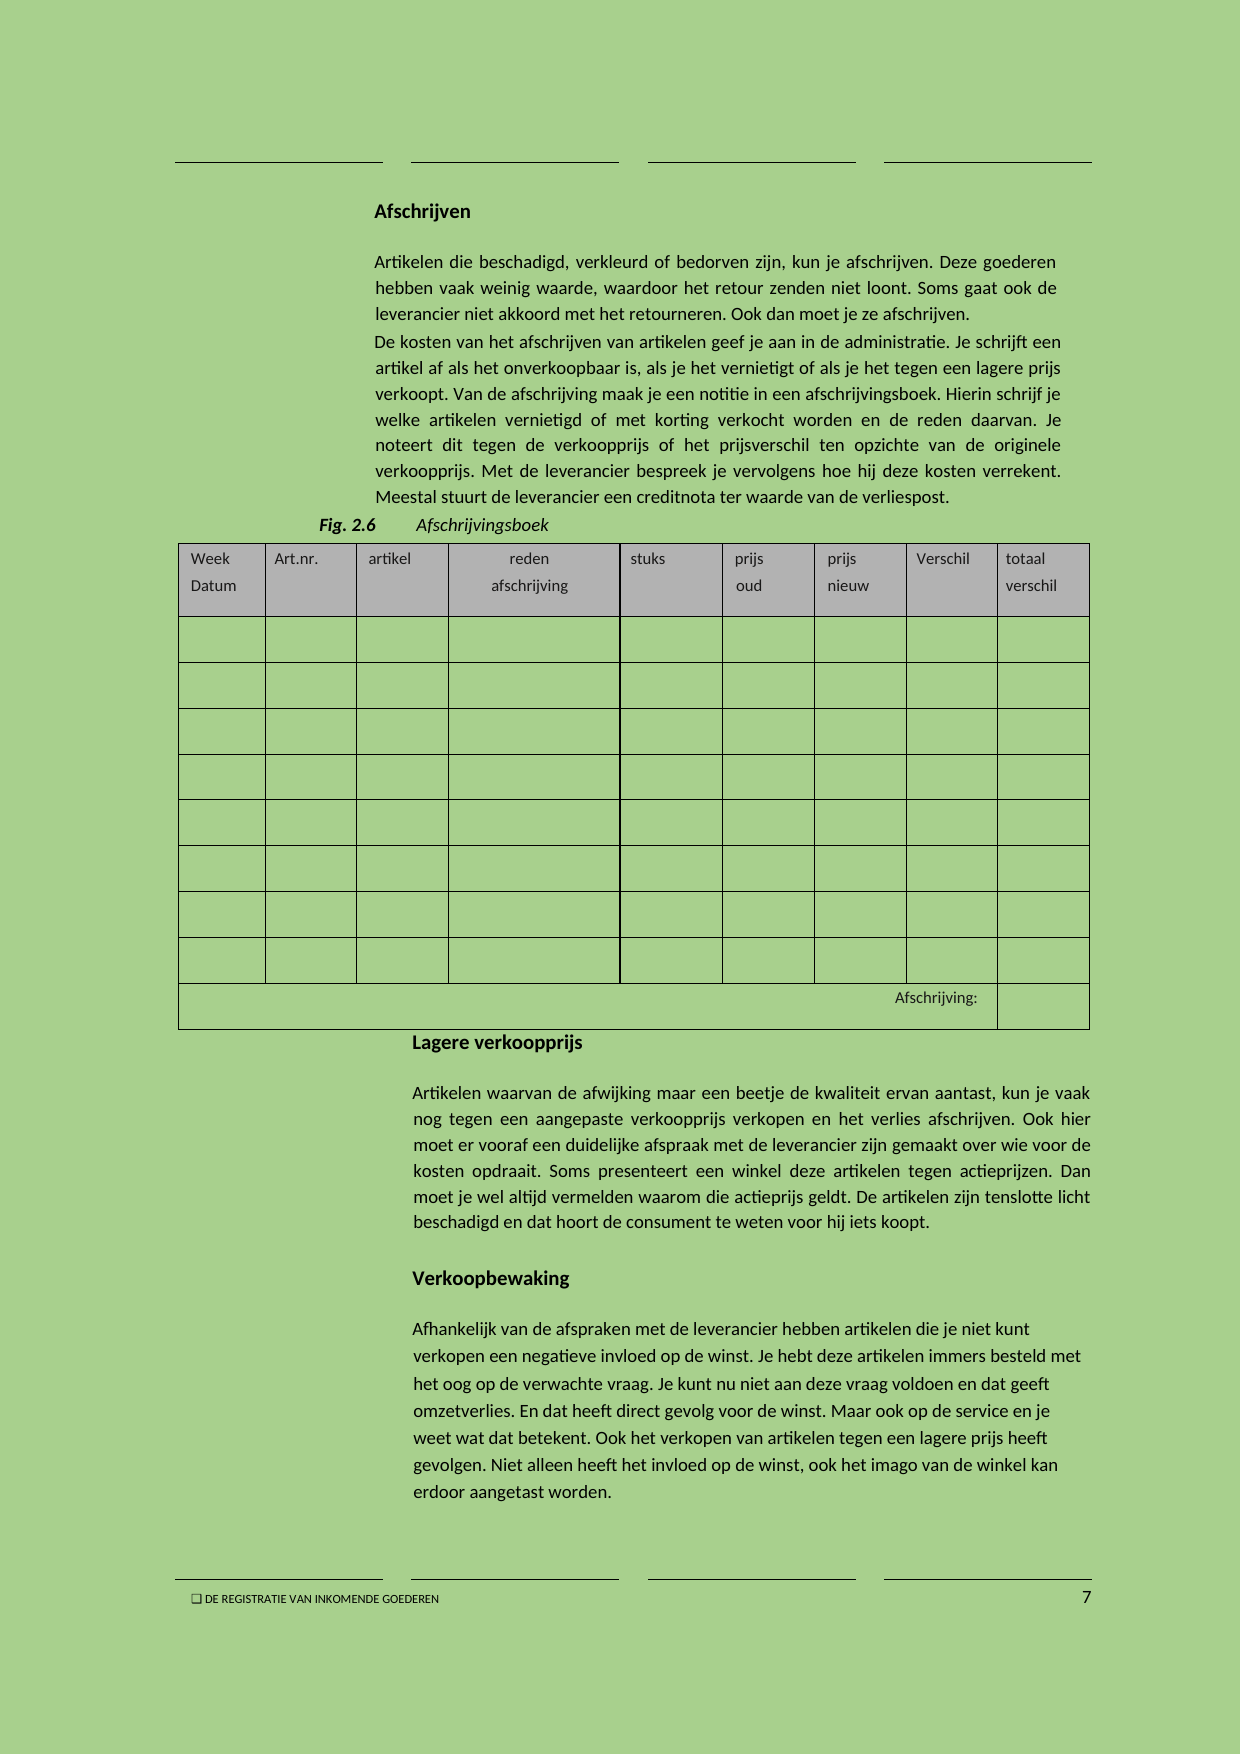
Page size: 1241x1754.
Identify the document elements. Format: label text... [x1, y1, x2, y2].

table_cell [449, 617, 619, 662]
table_cell [179, 984, 265, 1028]
table_cell [998, 846, 1089, 891]
table_cell [266, 800, 356, 845]
table_cell [179, 709, 265, 753]
table_cell [357, 571, 448, 616]
text Fig. 2.6 Afschrijvingsboek [152, 513, 1092, 536]
table_cell verschil [998, 571, 1089, 616]
table_cell [266, 571, 356, 616]
table_cell [621, 663, 722, 708]
table_cell [907, 800, 997, 845]
table_cell [621, 938, 722, 983]
table_cell [357, 617, 448, 662]
table_cell [357, 846, 448, 891]
table_cell [998, 617, 1089, 662]
table_cell [998, 984, 1089, 1028]
table_cell [723, 846, 814, 891]
table_header prijs [723, 544, 814, 571]
table_cell [815, 709, 906, 753]
table_header stuks [621, 544, 722, 571]
text Afhankelijk van de afspraken met de leverancier hebben artikelen die je niet kunt verkopen een negatieve invloed op de winst. Je hebt deze artikelen immers besteld met het oog op de verwachte vraag. Je kunt nu niet aan deze vraag voldoen en dat geeft omzetverlies. En dat heeft direct gevolg voor de winst. Maar ook op de service en je weet wat dat betekent. Ook het verkopen van artikelen tegen een lagere prijs heeft gevolgen. Niet alleen heeft het invloed op de winst, ook het imago van de winkel kan erdoor aangetast worden. [412, 1317, 1091, 1503]
table_header Verschil [907, 544, 997, 571]
table_cell [723, 617, 814, 662]
table_cell [266, 755, 356, 799]
text Artikelen die beschadigd, verkleurd of bedorven zijn, kun je afschrijven. Deze goederen hebben vaak weinig waarde, waardoor het retour zenden niet loont. Soms gaat ook de leverancier niet akkoord met het retourneren. Ook dan moet je ze afschrijven. [374, 251, 1058, 325]
table_cell [907, 571, 997, 616]
table_header Art.nr. [266, 544, 356, 571]
table_cell [907, 892, 997, 937]
table_cell [620, 984, 723, 1028]
table_cell [266, 617, 356, 662]
table_cell [815, 892, 906, 937]
table_cell [723, 755, 814, 799]
table_cell [266, 846, 356, 891]
table_cell [907, 663, 997, 708]
table_cell [815, 755, 906, 799]
table_cell [621, 617, 722, 662]
table_cell [357, 663, 448, 708]
table_cell [449, 938, 619, 983]
table_cell [179, 755, 265, 799]
table_cell [179, 938, 265, 983]
table_cell [449, 800, 619, 845]
subtitle Verkoopbewaking [412, 1265, 802, 1291]
table_cell [723, 800, 814, 845]
table_cell [998, 938, 1089, 983]
table_cell [621, 892, 722, 937]
table_cell [266, 663, 356, 708]
table_cell [998, 709, 1089, 753]
table_cell [179, 663, 265, 708]
table_cell Datum [179, 571, 265, 616]
subtitle Afschrijven [374, 199, 802, 224]
table_cell [357, 800, 448, 845]
table_cell [179, 617, 265, 662]
table_cell [179, 800, 265, 845]
table_cell [265, 984, 357, 1028]
table_cell [998, 755, 1089, 799]
table_cell [907, 755, 997, 799]
subtitle Lagere verkoopprijs [412, 1030, 802, 1055]
table_cell [266, 892, 356, 937]
table_cell [723, 709, 814, 753]
table_cell [815, 938, 906, 983]
table_cell [723, 892, 814, 937]
table_cell [357, 984, 620, 1028]
table_cell [357, 938, 448, 983]
table_header totaal [998, 544, 1089, 571]
table_cell [815, 663, 906, 708]
table_cell [723, 984, 814, 1028]
table_cell [723, 663, 814, 708]
table_cell [621, 709, 722, 753]
table_cell [907, 846, 997, 891]
table_cell [998, 892, 1089, 937]
table_cell [621, 755, 722, 799]
table_cell [907, 617, 997, 662]
table_cell [621, 800, 722, 845]
table_header prijs [815, 544, 906, 571]
table_cell [357, 709, 448, 753]
table_header reden [449, 544, 619, 571]
text Artikelen waarvan de afwijking maar een beetje de kwaliteit ervan aantast, kun je vaak nog tegen een aangepaste verkoopprijs verkopen en het verlies afschrijven. Ook hier moet er vooraf een duidelijke afspraak met de leverancier zijn gemaakt over wie voor de kosten opdraait. Soms presenteert een winkel deze artikelen tegen actieprijzen. Dan moet je wel altijd vermelden waarom die actieprijs geldt. De artikelen zijn tenslotte licht beschadigd en dat hoort de consument te weten voor hij iets koopt. [412, 1082, 1092, 1234]
table_header artikel [357, 544, 448, 571]
table_cell [815, 800, 906, 845]
table_cell [449, 892, 619, 937]
table_cell [179, 846, 265, 891]
table_cell [621, 571, 722, 616]
table_cell fschrijving: [906, 984, 997, 1028]
table_cell [449, 663, 619, 708]
table_cell [266, 938, 356, 983]
table_cell [266, 709, 356, 753]
table_cell [815, 617, 906, 662]
table_cell [998, 800, 1089, 845]
table_cell [723, 938, 814, 983]
table_cell [357, 755, 448, 799]
text De kosten van het afschrijven van artikelen geef je aan in de administratie. Je schrijft een artikel af als het onverkoopbaar is, als je het vernietigt of als je het tegen een lagere prijs verkoopt. Van de afschrijving maak je een notitie in een afschrijvingsboek. Hierin schrijf je welke artikelen vernietigd of met korting verkocht worden en de reden daarvan. Je noteert dit tegen de verkoopprijs of het prijsverschil ten opzichte van de originele verkoopprijs. Met de leverancier bespreek je vervolgens hoe hij deze kosten verrekent. Meestal stuurt de leverancier een creditnota ter waarde van de verliespost. [374, 330, 1062, 508]
table_cell [815, 846, 906, 891]
table_cell [907, 709, 997, 753]
table_cell [998, 663, 1089, 708]
table_cell [621, 846, 722, 891]
table_cell [179, 892, 265, 937]
table_cell [907, 938, 997, 983]
table_cell [449, 709, 619, 753]
table_cell nieuw [815, 571, 906, 616]
table_cell [449, 755, 619, 799]
table_cell [449, 846, 619, 891]
table_cell afschrijving [449, 571, 619, 616]
table_cell oud [723, 571, 814, 616]
table_cell [357, 892, 448, 937]
table_cell A [815, 984, 906, 1028]
table_header Week [179, 544, 265, 571]
